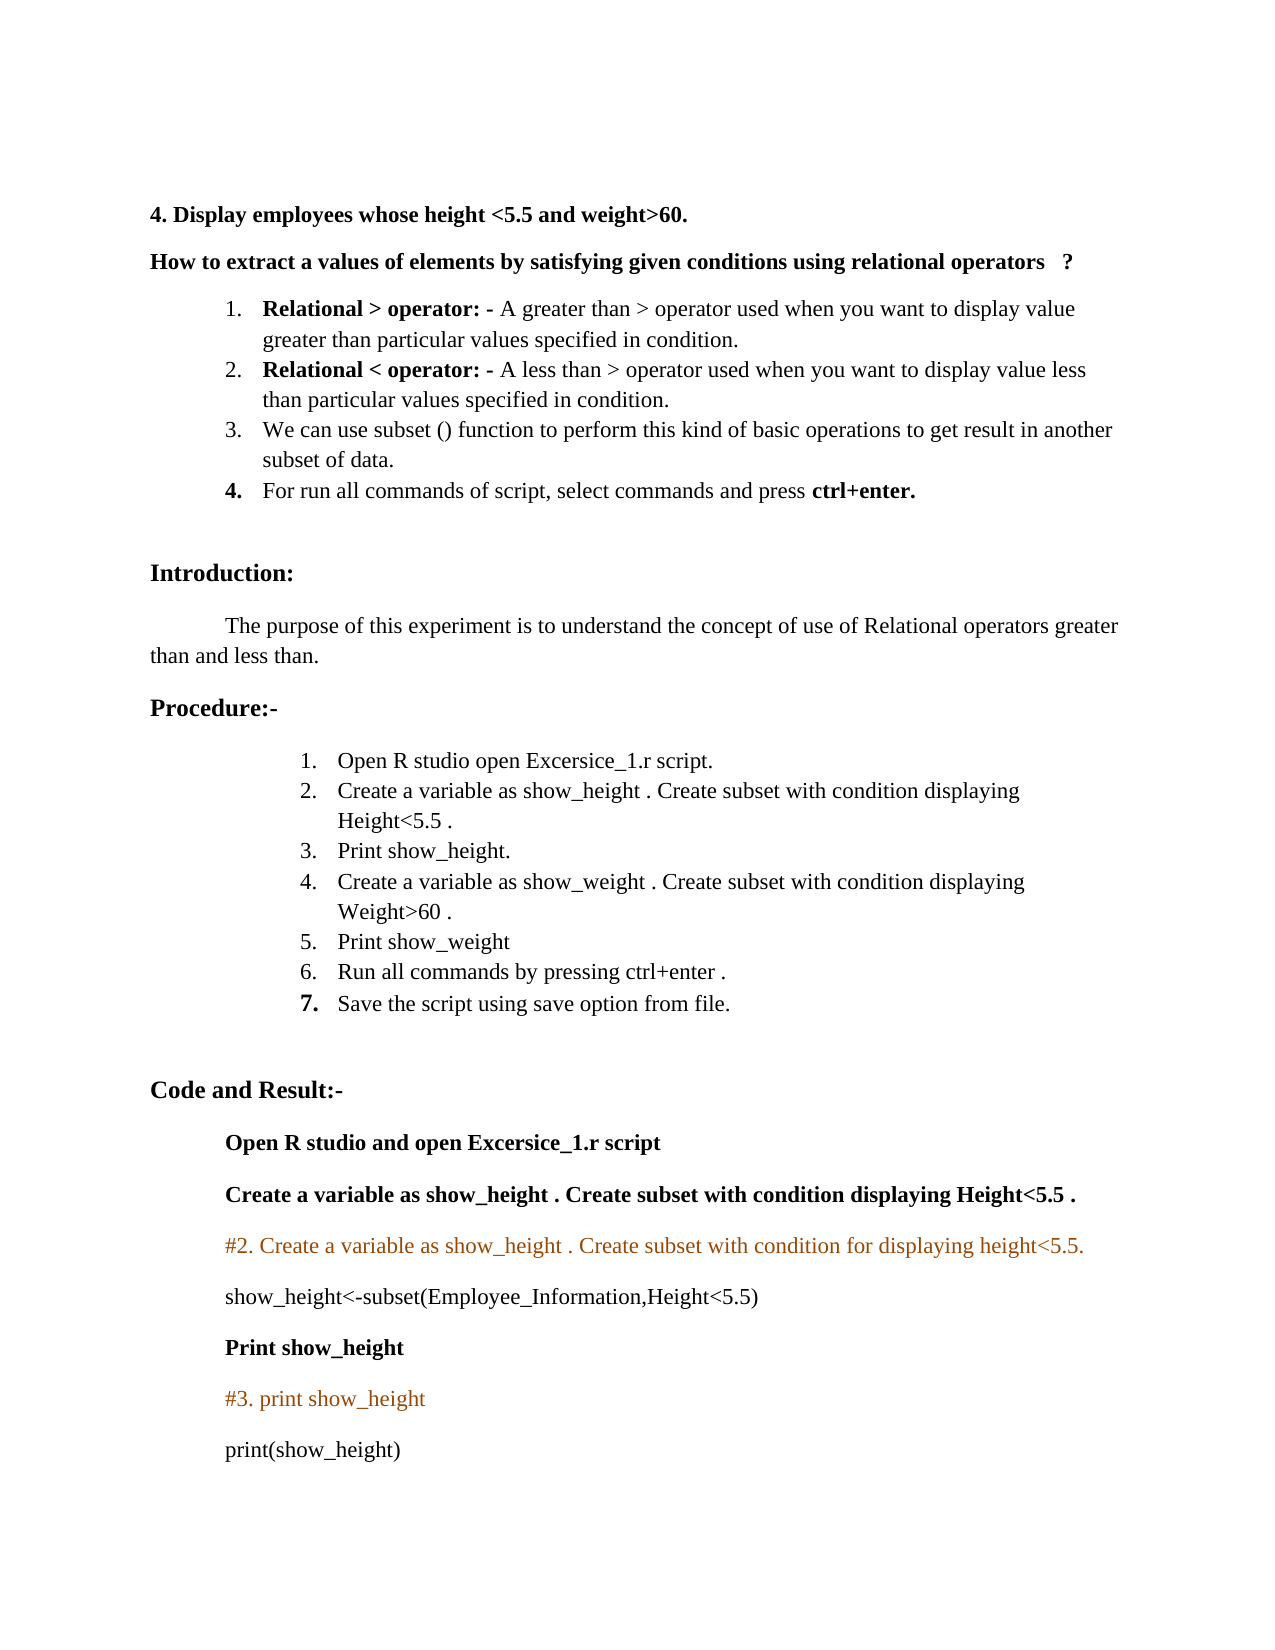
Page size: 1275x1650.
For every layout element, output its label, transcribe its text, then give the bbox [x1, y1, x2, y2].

list Create a variable as show_height . Create subset with condition displaying Height<5.5 . [300, 777, 1125, 834]
text Code and Result:- [150, 1075, 1125, 1104]
list Open R studio open Excersice_1.r script. [300, 747, 1125, 773]
text Procedure:- [150, 693, 1125, 722]
text The purpose of this experiment is to understand the concept of use of Relational operators greater than and less than. [150, 612, 1125, 668]
text How to extract a values of elements by satisfying given conditions using relational operators ? [150, 248, 1125, 274]
text #3. print show_height [150, 1385, 1125, 1411]
list Relational > operator: - A greater than > operator used when you want to display value greater than particular values specified in condition. [225, 295, 1125, 352]
list Print show_height. [300, 837, 1125, 864]
text Introduction: [150, 558, 1125, 587]
list Create a variable as show_weight . Create subset with condition displaying Weight>60 . [300, 868, 1125, 924]
text Print show_height [150, 1334, 1125, 1360]
list We can use subset () function to perform this kind of basic operations to get result in another subset of data. [225, 416, 1125, 473]
text show_height<-subset(Employee_Information,Height<5.5) [150, 1283, 1125, 1309]
list Print show_weight [300, 928, 1125, 954]
list For run all commands of script, select commands and press ctrl+enter. [225, 477, 1125, 503]
text Open R studio and open Excersice_1.r script [150, 1129, 1125, 1156]
list Save the script using save option from file. [300, 988, 1125, 1017]
list Relational < operator: - A less than > operator used when you want to display value less than particular values specified in condition. [225, 356, 1125, 412]
text print(show_height) [150, 1436, 1125, 1462]
text Create a variable as show_height . Create subset with condition displaying Height<5.5 . [150, 1181, 1125, 1207]
list Run all commands by pressing ctrl+enter . [300, 958, 1125, 985]
text #2. Create a variable as show_height . Create subset with condition for displaying height<5.5. [150, 1232, 1125, 1258]
text 4. Display employees whose height <5.5 and weight>60. [150, 201, 1125, 227]
